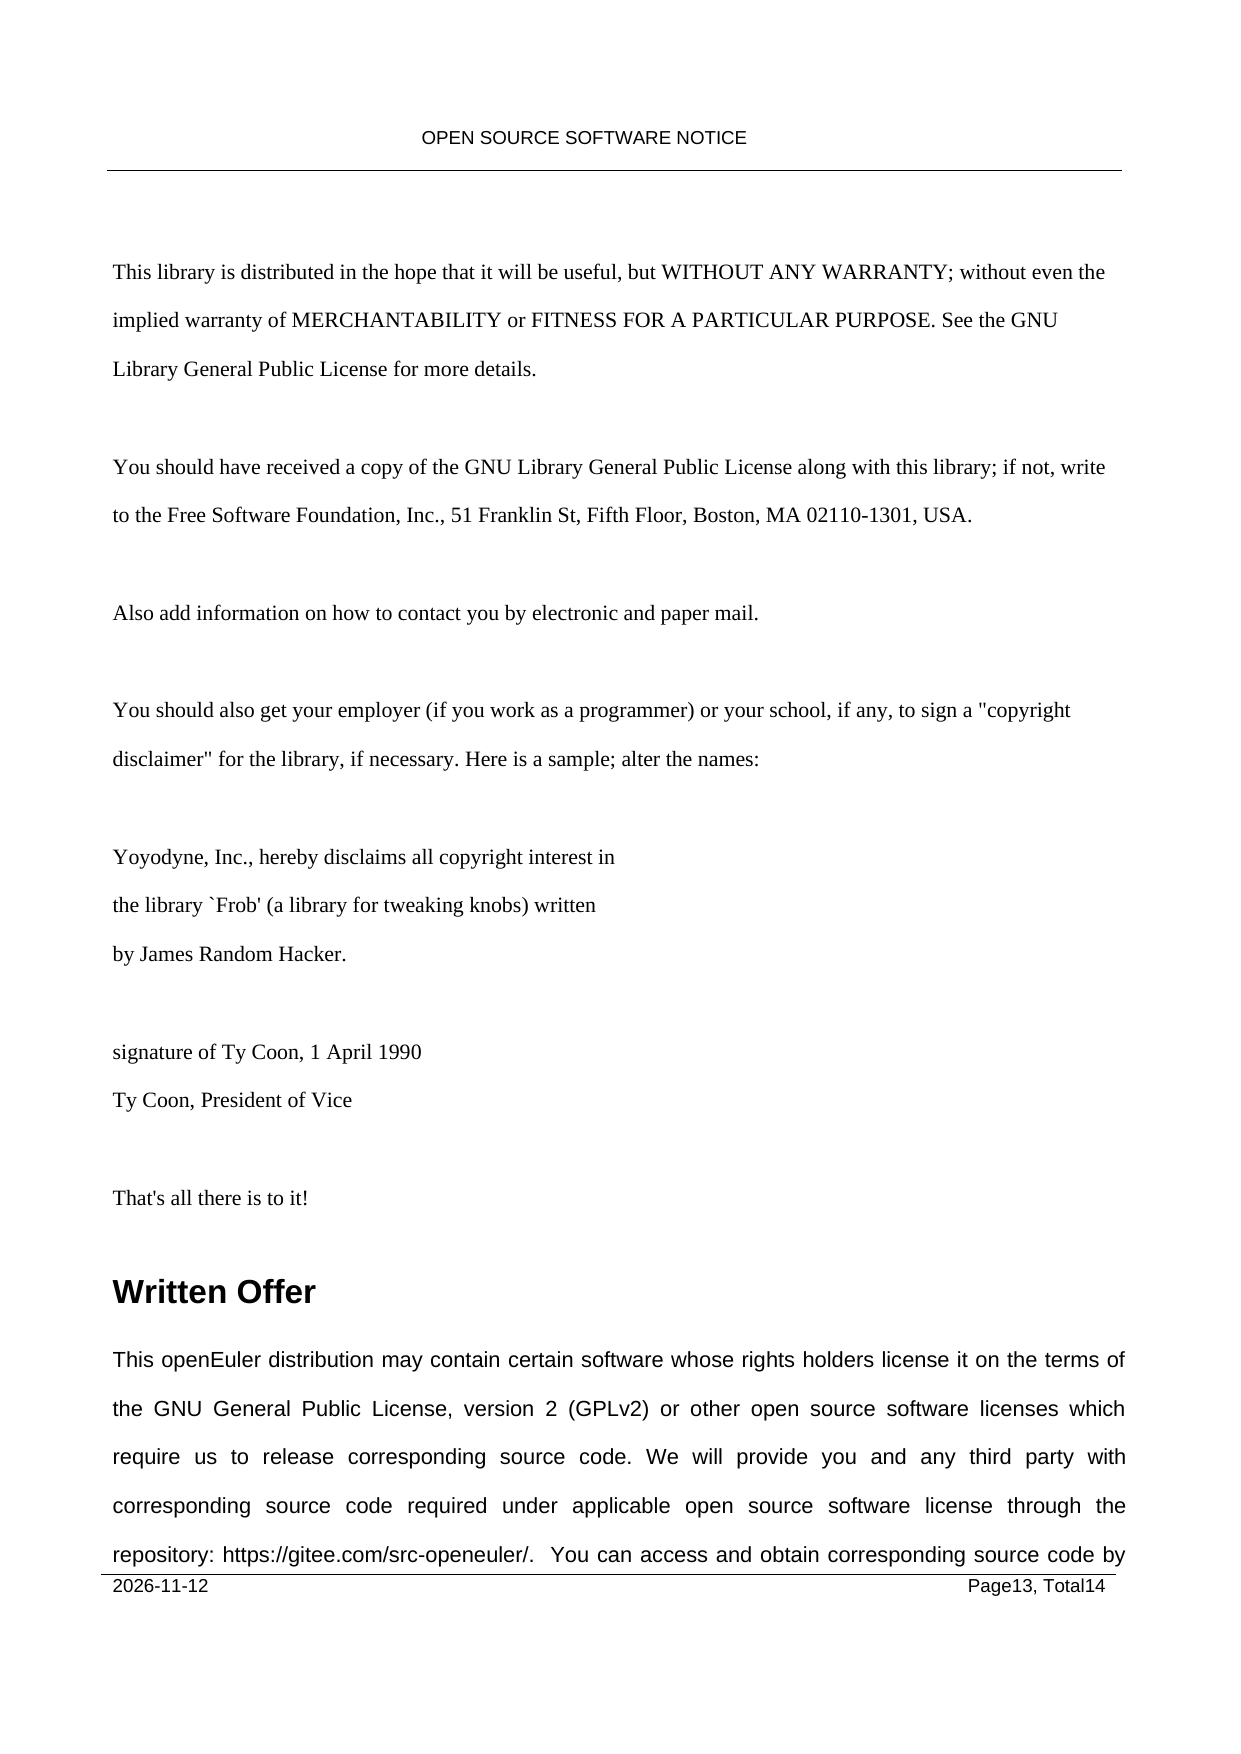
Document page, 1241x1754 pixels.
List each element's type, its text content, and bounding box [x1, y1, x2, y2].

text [112, 206, 1128, 1214]
text Written Offer [112, 1259, 1128, 1324]
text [112, 1343, 1128, 1571]
